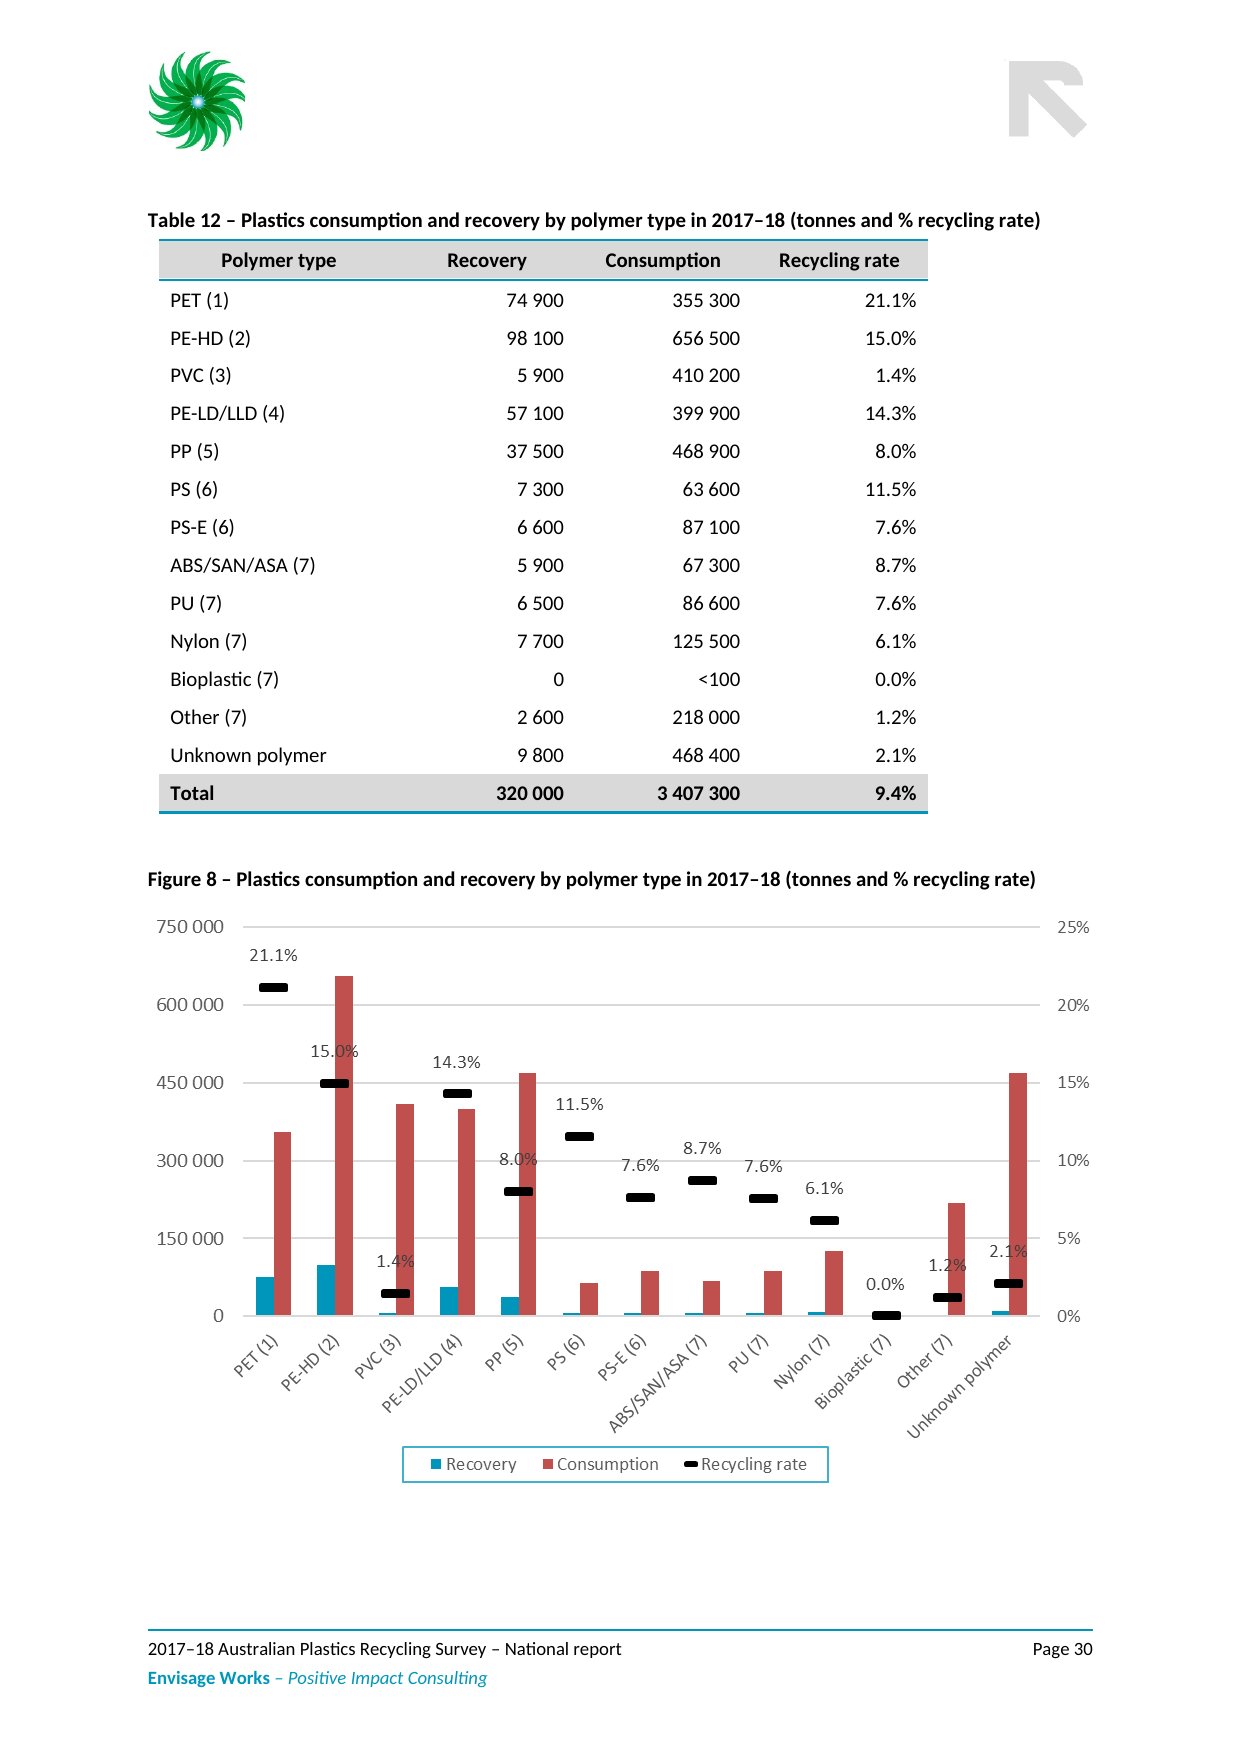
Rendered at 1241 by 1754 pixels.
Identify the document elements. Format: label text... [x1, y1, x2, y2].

table_cell 57 100 [399, 394, 575, 432]
table_cell 2.1% [751, 736, 928, 773]
table_cell 468 900 [575, 432, 751, 470]
table_cell 0.0% [751, 660, 928, 698]
table_cell 7 700 [399, 622, 575, 660]
table_cell 87 100 [575, 508, 751, 546]
table_cell 98 100 [399, 319, 575, 356]
table_cell 7 300 [399, 470, 575, 508]
table_cell Other (7) [159, 698, 399, 736]
table_cell 7.6% [751, 584, 928, 622]
table_cell 468 400 [575, 736, 751, 773]
table_cell 410 200 [575, 356, 751, 394]
picture [147, 51, 245, 149]
table_cell 14.3% [751, 394, 928, 432]
table_header Recovery [399, 241, 575, 278]
table_cell 9.4% [751, 774, 928, 811]
table_cell 1.2% [751, 698, 928, 736]
table_cell 399 900 [575, 394, 751, 432]
table_cell 9 800 [399, 736, 575, 773]
table_cell 11.5% [751, 470, 928, 508]
table_cell 8.7% [751, 546, 928, 584]
table_cell 0 [399, 660, 575, 698]
table_header Figure 8 – Plastics consumption and recovery by polymer type in 2017–18 (tonnes and % recycling rate) [136, 860, 1104, 898]
table_cell 6 600 [399, 508, 575, 546]
table_cell 5 900 [399, 546, 575, 584]
table_cell 7.6% [751, 508, 928, 546]
table_cell 15.0% [751, 319, 928, 356]
table_cell PE-LD/LLD (4) [159, 394, 399, 432]
table_cell 74 900 [399, 281, 575, 318]
table_cell 5 900 [399, 356, 575, 394]
table_header Consumption [575, 241, 751, 278]
table_cell Unknown polymer [159, 736, 399, 773]
table_cell [136, 898, 1104, 1504]
table_cell 6 500 [399, 584, 575, 622]
table_cell 1.4% [751, 356, 928, 394]
table_cell 656 500 [575, 319, 751, 356]
table_cell 320 000 [399, 774, 575, 811]
table_cell PU (7) [159, 584, 399, 622]
table_cell 3 407 300 [575, 774, 751, 811]
table_cell 8.0% [751, 432, 928, 470]
picture [1004, 59, 1091, 141]
table_cell PP (5) [159, 432, 399, 470]
table_cell 86 600 [575, 584, 751, 622]
table_cell Nylon (7) [159, 622, 399, 660]
table_cell PS (6) [159, 470, 399, 508]
table_cell ABS/SAN/ASA (7) [159, 546, 399, 584]
text Table 12 – Plastics consumption and recovery by polymer type in 2017–18 (tonnes and % recycling rate) [148, 207, 1092, 232]
table_header Recycling rate [751, 241, 928, 278]
table_cell PVC (3) [159, 356, 399, 394]
table_cell 218 000 [575, 698, 751, 736]
picture [147, 904, 1093, 1498]
table_cell Bioplastic (7) [159, 660, 399, 698]
table_header Polymer type [159, 241, 399, 278]
table_cell <100 [575, 660, 751, 698]
table_cell PE-HD (2) [159, 319, 399, 356]
table_cell PET (1) [159, 281, 399, 318]
table_cell 37 500 [399, 432, 575, 470]
table_cell PS-E (6) [159, 508, 399, 546]
table_cell 6.1% [751, 622, 928, 660]
table_cell 21.1% [751, 281, 928, 318]
table_cell Total [159, 774, 399, 811]
table_cell 125 500 [575, 622, 751, 660]
table_cell 67 300 [575, 546, 751, 584]
table_cell 355 300 [575, 281, 751, 318]
table_cell 2 600 [399, 698, 575, 736]
table_cell 63 600 [575, 470, 751, 508]
